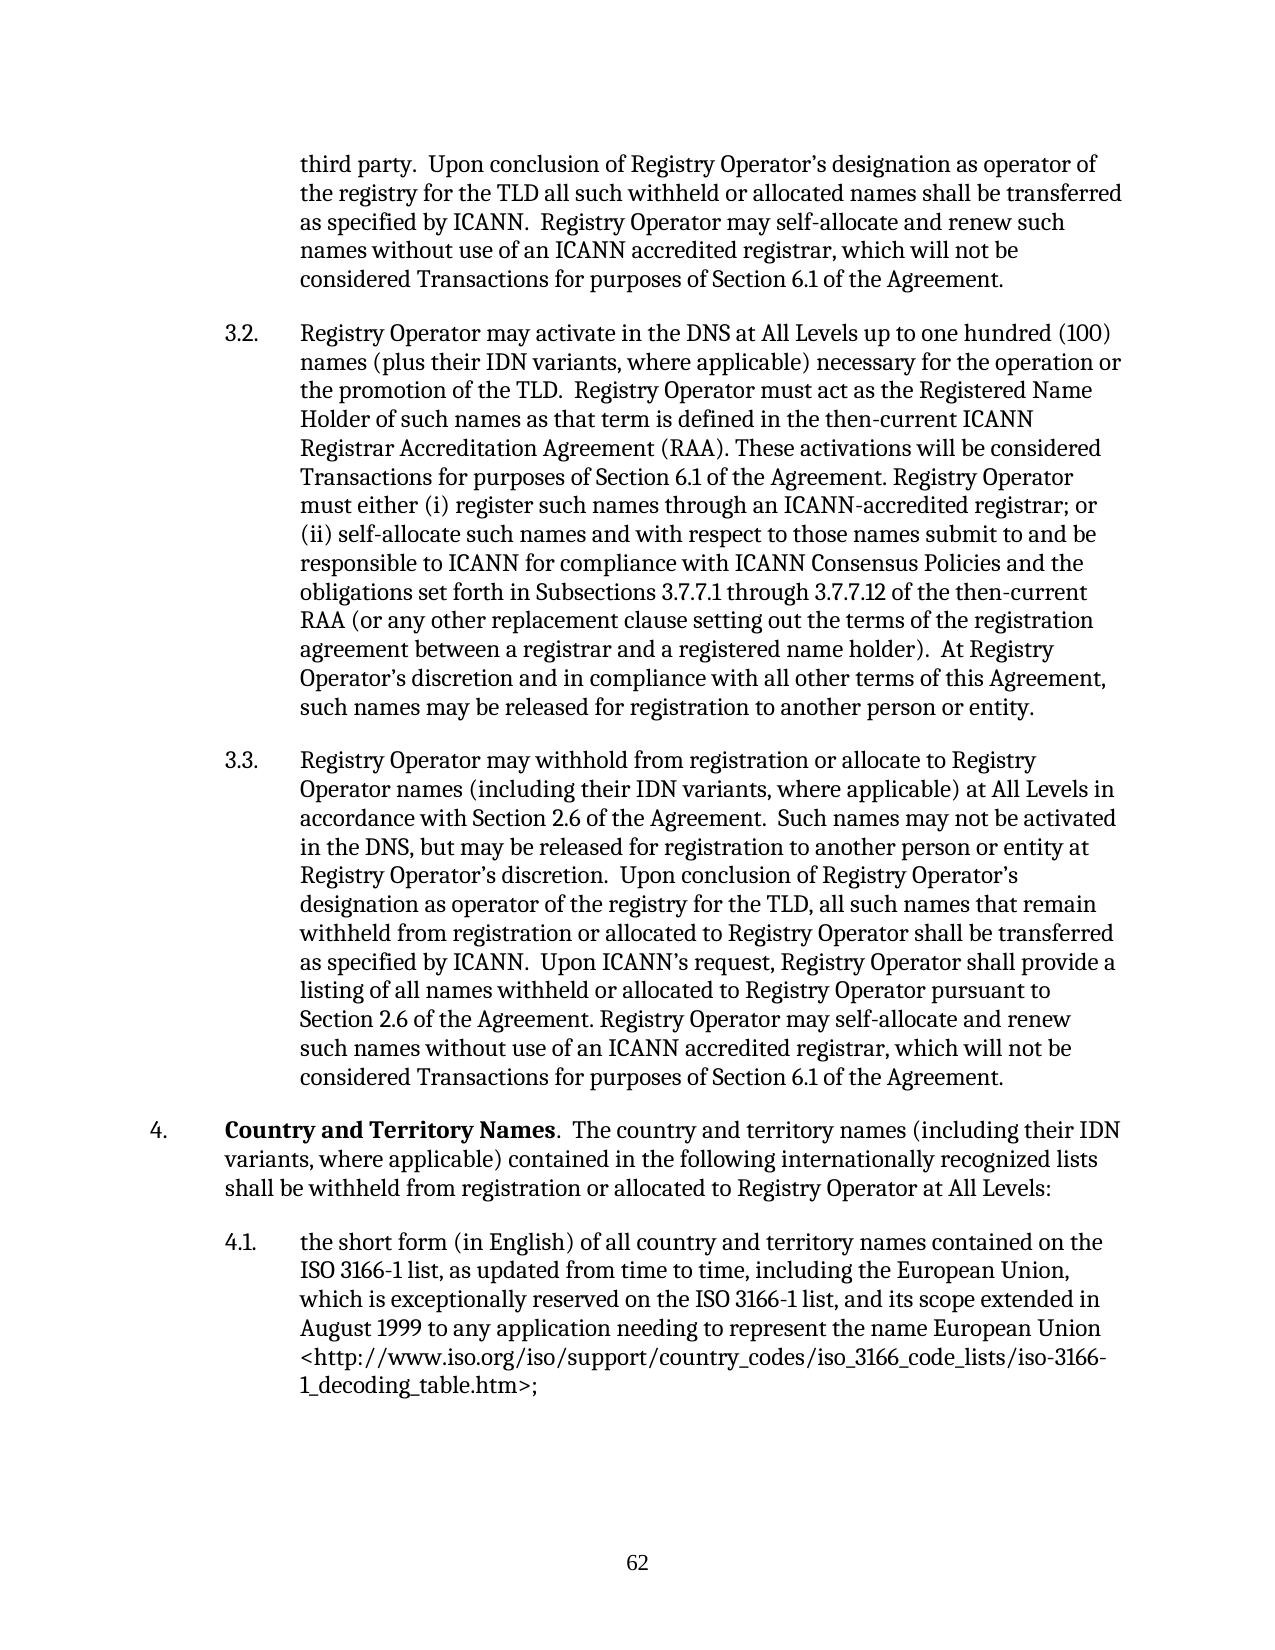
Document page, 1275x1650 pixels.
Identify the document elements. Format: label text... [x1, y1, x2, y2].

text Registry Operator may activate in the DNS at All Levels up to one hundred (100) names (plus their IDN variants, where applicable) necessary for the operation or the promotion of the TLD. Registry Operator must act as the Registered Name Holder of such names as that term is defined in the then-current ICANN Registrar Accreditation Agreement (RAA). These activations will be considered Transactions for purposes of Section 6.1 of the Agreement. Registry Operator must either (i) register such names through an ICANN-accredited registrar; or (ii) self-allocate such names and with respect to those names submit to and be responsible to ICANN for compliance with ICANN Consensus Policies and the obligations set forth in Subsections 3.7.7.1 through 3.7.7.12 of the then-current RAA (or any other replacement clause setting out the terms of the registration agreement between a registrar and a registered name holder). At Registry Operator’s discretion and in compliance with all other terms of this Agreement, such names may be released for registration to another person or entity. [225, 319, 1125, 721]
text Registry Operator may withhold from registration or allocate to Registry Operator names (including their IDN variants, where applicable) at All Levels in accordance with Section 2.6 of the Agreement. Such names may not be activated in the DNS, but may be released for registration to another person or entity at Registry Operator’s discretion. Upon conclusion of Registry Operator’s designation as operator of the registry for the TLD, all such names that remain withheld from registration or allocated to Registry Operator shall be transferred as specified by ICANN. Upon ICANN’s request, Registry Operator shall provide a listing of all names withheld or allocated to Registry Operator pursuant to Section 2.6 of the Agreement. Registry Operator may self-allocate and renew such names without use of an ICANN accredited registrar, which will not be considered Transactions for purposes of Section 6.1 of the Agreement. [225, 746, 1125, 1091]
text Country and Territory Names. The country and territory names (including their IDN variants, where applicable) contained in the following internationally recognized lists shall be withheld from registration or allocated to Registry Operator at All Levels: [150, 1116, 1125, 1202]
text the short form (in English) of all country and territory names contained on the ISO 3166-1 list, as updated from time to time, including the European Union, which is exceptionally reserved on the ISO 3166-1 list, and its scope extended in August 1999 to any application needing to represent the name European Union <http://www.iso.org/iso/support/country_codes/iso_3166_code_lists/iso-3166-1_decoding_table.htm>; [225, 1227, 1125, 1400]
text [225, 150, 1125, 294]
